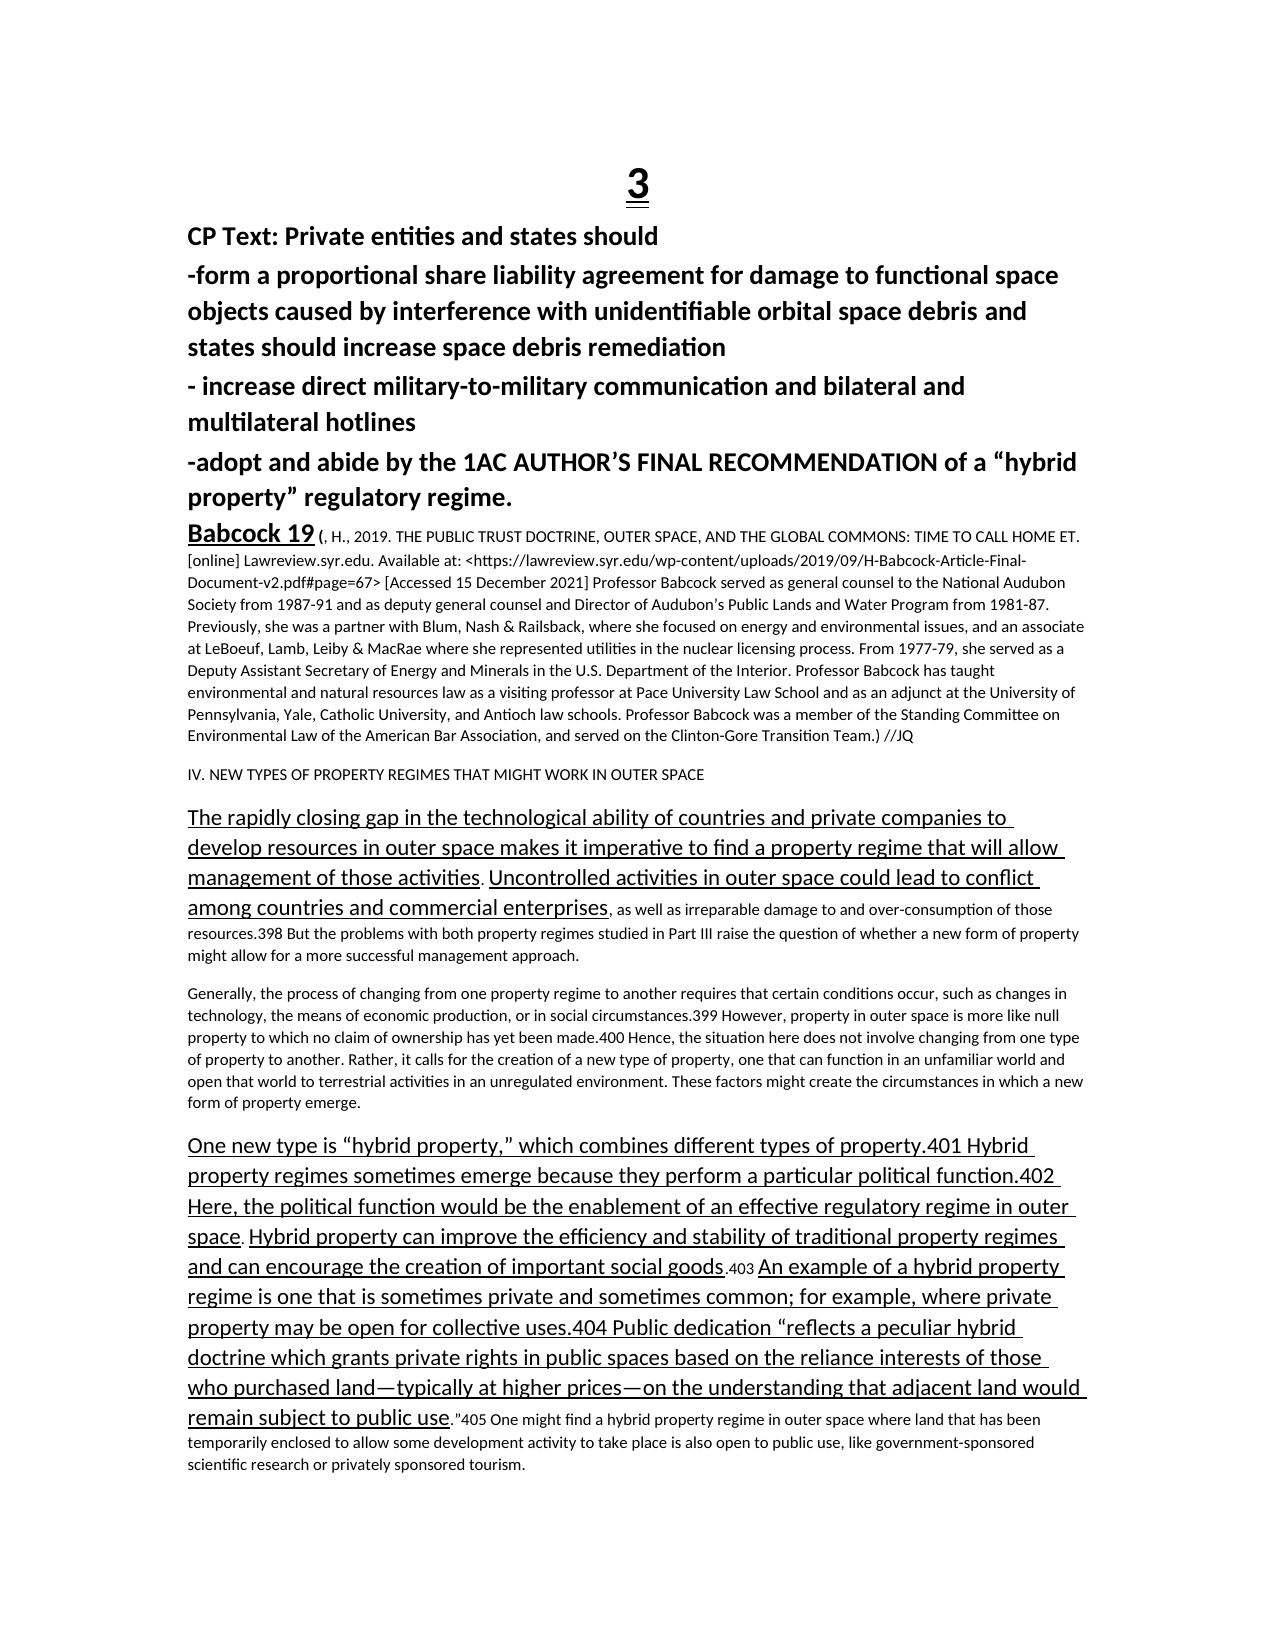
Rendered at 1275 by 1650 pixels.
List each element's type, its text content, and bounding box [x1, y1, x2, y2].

text One new type is “hybrid property,” which combines different types of property.401 Hybrid property regimes sometimes emerge because they perform a particular political function.402 Here, the political function would be the enablement of an effective regulatory regime in outer space. Hybrid property can improve the efficiency and stability of traditional property regimes and can encourage the creation of important social goods.403 An example of a hybrid property regime is one that is sometimes private and sometimes common; for example, where private property may be open for collective uses.404 Public dedication “reflects a peculiar hybrid doctrine which grants private rights in public spaces based on the reliance interests of those who purchased land—typically at higher prices—on the understanding that adjacent land would remain subject to public use.”405 One might find a hybrid property regime in outer space where land that has been temporarily enclosed to allow some development activity to take place is also open to public use, like government-sponsored scientific research or privately sponsored tourism. [187, 1398, 1087, 1475]
text Babcock 19 (, H., 2019. THE PUBLIC TRUST DOCTRINE, OUTER SPACE, AND THE GLOBAL COMMONS: TIME TO CALL HOME ET. [online] Lawreview.syr.edu. Available at: <https://lawreview.syr.edu/wp-content/uploads/2019/09/H-Babcock-Article-Final-Document-v2.pdf#page=67> [Accessed 15 December 2021] Professor Babcock served as general counsel to the National Audubon Society from 1987-91 and as deputy general counsel and Director of Audubon’s Public Lands and Water Program from 1981-87. Previously, she was a partner with Blum, Nash & Railsback, where she focused on energy and environmental issues, and an associate at LeBoeuf, Lamb, Leiby & MacRae where she represented utilities in the nuclear licensing process. From 1977-79, she served as a Deputy Assistant Secretary of Energy and Minerals in the U.S. Department of the Interior. Professor Babcock has taught environmental and natural resources law as a visiting professor at Pace University Law School and as an adjunct at the University of Pennsylvania, Yale, Catholic University, and Antioch law schools. Professor Babcock was a member of the Standing Committee on Environmental Law of the American Bar Association, and served on the Clinton-Gore Transition Team.) //JQ [187, 516, 1087, 746]
subtitle CP Text: Private entities and states should [187, 219, 1087, 252]
text Generally, the process of changing from one property regime to another requires that certain conditions occur, such as changes in technology, the means of economic production, or in social circumstances.399 However, property in outer space is more like null property to which no claim of ownership has yet been made.400 Hence, the situation here does not involve changing from one type of property to another. Rather, it calls for the creation of a new type of property, one that can function in an unfamiliar world and open that world to terrestrial activities in an unregulated environment. These factors might create the circumstances in which a new form of property emerge. [187, 983, 1087, 1113]
subtitle - increase direct military-to-military communication and bilateral and multilateral hotlines [187, 369, 1087, 438]
subtitle -adopt and abide by the 1AC AUTHOR’S FINAL RECOMMENDATION of a “hybrid property” regulatory regime. [187, 445, 1087, 513]
text IV. NEW TYPES OF PROPERTY REGIMES THAT MIGHT WORK IN OUTER SPACE [187, 764, 1087, 784]
subtitle 3 [187, 154, 1087, 210]
text The rapidly closing gap in the technological ability of countries and private companies to develop resources in outer space makes it imperative to find a property regime that will allow management of those activities. Uncontrolled activities in outer space could lead to conflict among countries and commercial enterprises, as well as irreparable damage to and over-consumption of those resources.398 But the problems with both property regimes studied in Part III raise the question of whether a new form of property might allow for a more successful management approach. [187, 803, 1087, 965]
subtitle -form a proportional share liability agreement for damage to functional space objects caused by interference with unidentifiable orbital space debris and states should increase space debris remediation [187, 258, 1087, 363]
text One new type is “hybrid property,” which combines different types of property.401 Hybrid property regimes sometimes emerge because they perform a particular political function.402 Here, the political function would be the enablement of an effective regulatory regime in outer space. Hybrid property can improve the efficiency and stability of traditional property regimes and can encourage the creation of important social goods.403 An example of a hybrid property regime is one that is sometimes private and sometimes common; for example, where private property may be open for collective uses.404 Public dedication “reflects a peculiar hybrid doctrine which grants private rights in public spaces based on the reliance interests of those who purchased land—typically at higher prices—on the understanding that adjacent land would remain subject to public use.”405 One might find a hybrid property regime in outer space where land that has been temporarily enclosed to allow some development activity to take place is also open to public use, like government-sponsored scientific research or privately sponsored tourism. [187, 1131, 1087, 1397]
